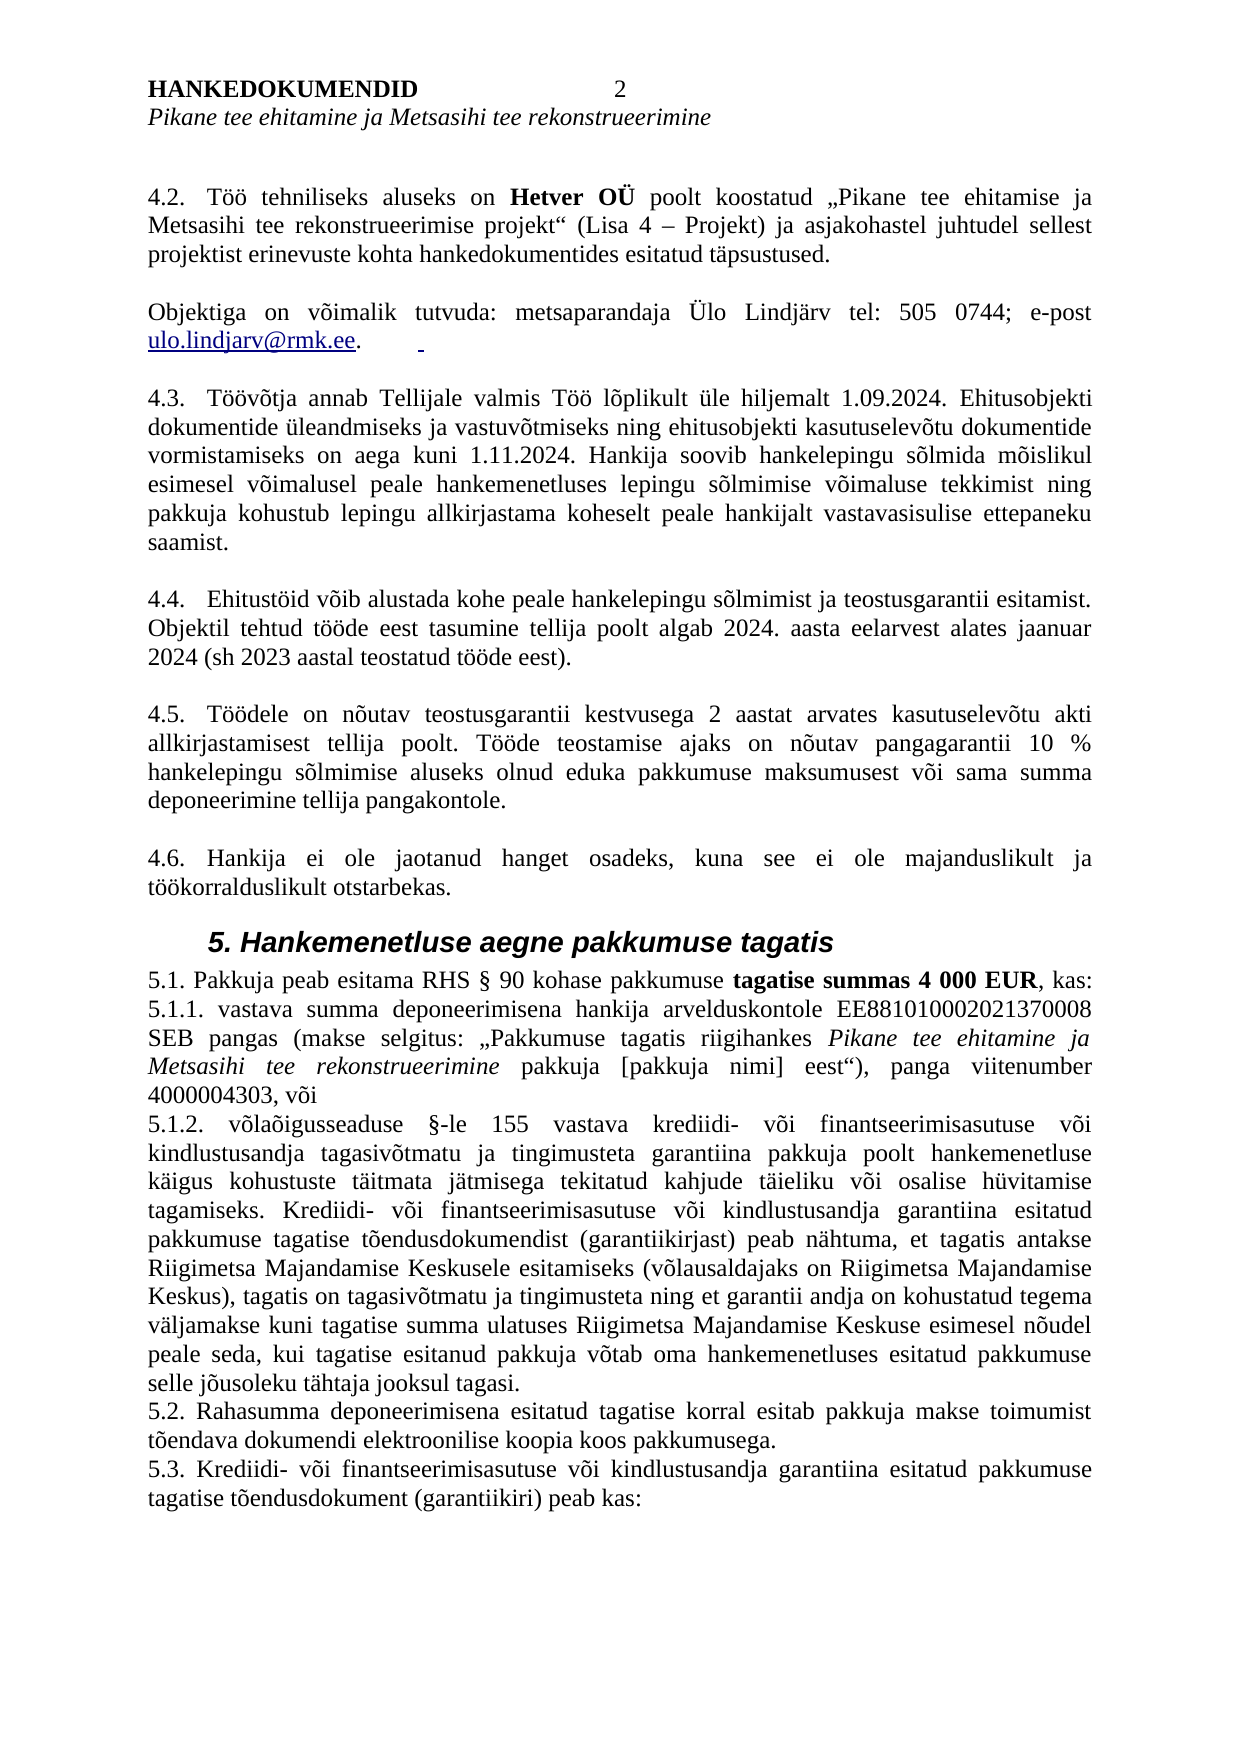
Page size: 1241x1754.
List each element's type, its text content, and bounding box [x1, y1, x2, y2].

text 4.5. Töödele on nõutav teostusgarantii kestvusega 2 aastat arvates kasutuselevõtu akti allkirjastamisest tellija poolt. Tööde teostamise ajaks on nõutav pangagarantii 10 % hankelepingu sõlmimise aluseks olnud eduka pakkumuse maksumusest või sama summa deponeerimine tellija pangakontole. [148, 699, 1093, 814]
text 5.3. Krediidi- või finantseerimisasutuse või kindlustusandja garantiina esitatud pakkumuse tagatise tõendusdokument (garantiikiri) peab kas: [148, 1454, 1093, 1511]
text 5.1.2. võlaõigusseaduse §-le 155 vastava krediidi- või finantseerimisasutuse või kindlustusandja tagasivõtmatu ja tingimusteta garantiina pakkuja poolt hankemenetluse käigus kohustuste täitmata jätmisega tekitatud kahjude täieliku või osalise hüvitamise tagamiseks. Krediidi- või finantseerimisasutuse või kindlustusandja garantiina esitatud pakkumuse tagatise tõendusdokumendist (garantiikirjast) peab nähtuma, et tagatis antakse Riigimetsa Majandamise Keskusele esitamiseks (võlausaldajaks on Riigimetsa Majandamise Keskus), tagatis on tagasivõtmatu ja tingimusteta ning et garantii andja on kohustatud tegema väljamakse kuni tagatise summa ulatuses Riigimetsa Majandamise Keskuse esimesel nõudel peale seda, kui tagatise esitanud pakkuja võtab oma hankemenetluses esitatud pakkumuse selle jõusoleku tähtaja jooksul tagasi. [148, 1109, 1093, 1396]
subtitle 5. Hankemenetluse aegne pakkumuse tagatis [148, 925, 1093, 959]
text 4.2. Töö tehniliseks aluseks on Hetver OÜ poolt koostatud „Pikane tee ehitamise ja Metsasihi tee rekonstrueerimise projekt“ (Lisa 4 – Projekt) ja asjakohastel juhtudel sellest projektist erinevuste kohta hankedokumentides esitatud täpsustused. [148, 182, 1093, 268]
text 4.4. Ehitustöid võib alustada kohe peale hankelepingu sõlmimist ja teostusgarantii esitamist. Objektil tehtud tööde eest tasumine tellija poolt algab 2024. aasta eelarvest alates jaanuar 2024 (sh 2023 aastal teostatud tööde eest). [148, 584, 1093, 670]
text 5.1. Pakkuja peab esitama RHS § 90 kohase pakkumuse tagatise summas 4 000 EUR, kas: 5.1.1. vastava summa deponeerimisena hankija arvelduskontole EE881010002021370008 SEB pangas (makse selgitus: „Pakkumuse tagatis riigihankes Pikane tee ehitamine ja Metsasihi tee rekonstrueerimine pakkuja [pakkuja nimi] eest“), panga viitenumber 4000004303, või [148, 965, 1093, 1109]
text 5.2. Rahasumma deponeerimisena esitatud tagatise korral esitab pakkuja makse toimumist tõendava dokumendi elektroonilise koopia koos pakkumusega. [148, 1396, 1093, 1454]
text Objektiga on võimalik tutvuda: metsaparandaja Ülo Lindjärv tel: 505 0744; e-post ulo.lindjarv@rmk.ee. [148, 297, 1093, 354]
text 4.3. Töövõtja annab Tellijale valmis Töö lõplikult üle hiljemalt 1.09.2024. Ehitusobjekti dokumentide üleandmiseks ja vastuvõtmiseks ning ehitusobjekti kasutuselevõtu dokumentide vormistamiseks on aega kuni 1.11.2024. Hankija soovib hankelepingu sõlmida mõislikul esimesel võimalusel peale hankemenetluses lepingu sõlmimise võimaluse tekkimist ning pakkuja kohustub lepingu allkirjastama koheselt peale hankijalt vastavasisulise ettepaneku saamist. [148, 383, 1093, 555]
text 4.6. Hankija ei ole jaotanud hanget osadeks, kuna see ei ole majanduslikult ja töökorralduslikult otstarbekas. [148, 843, 1093, 900]
